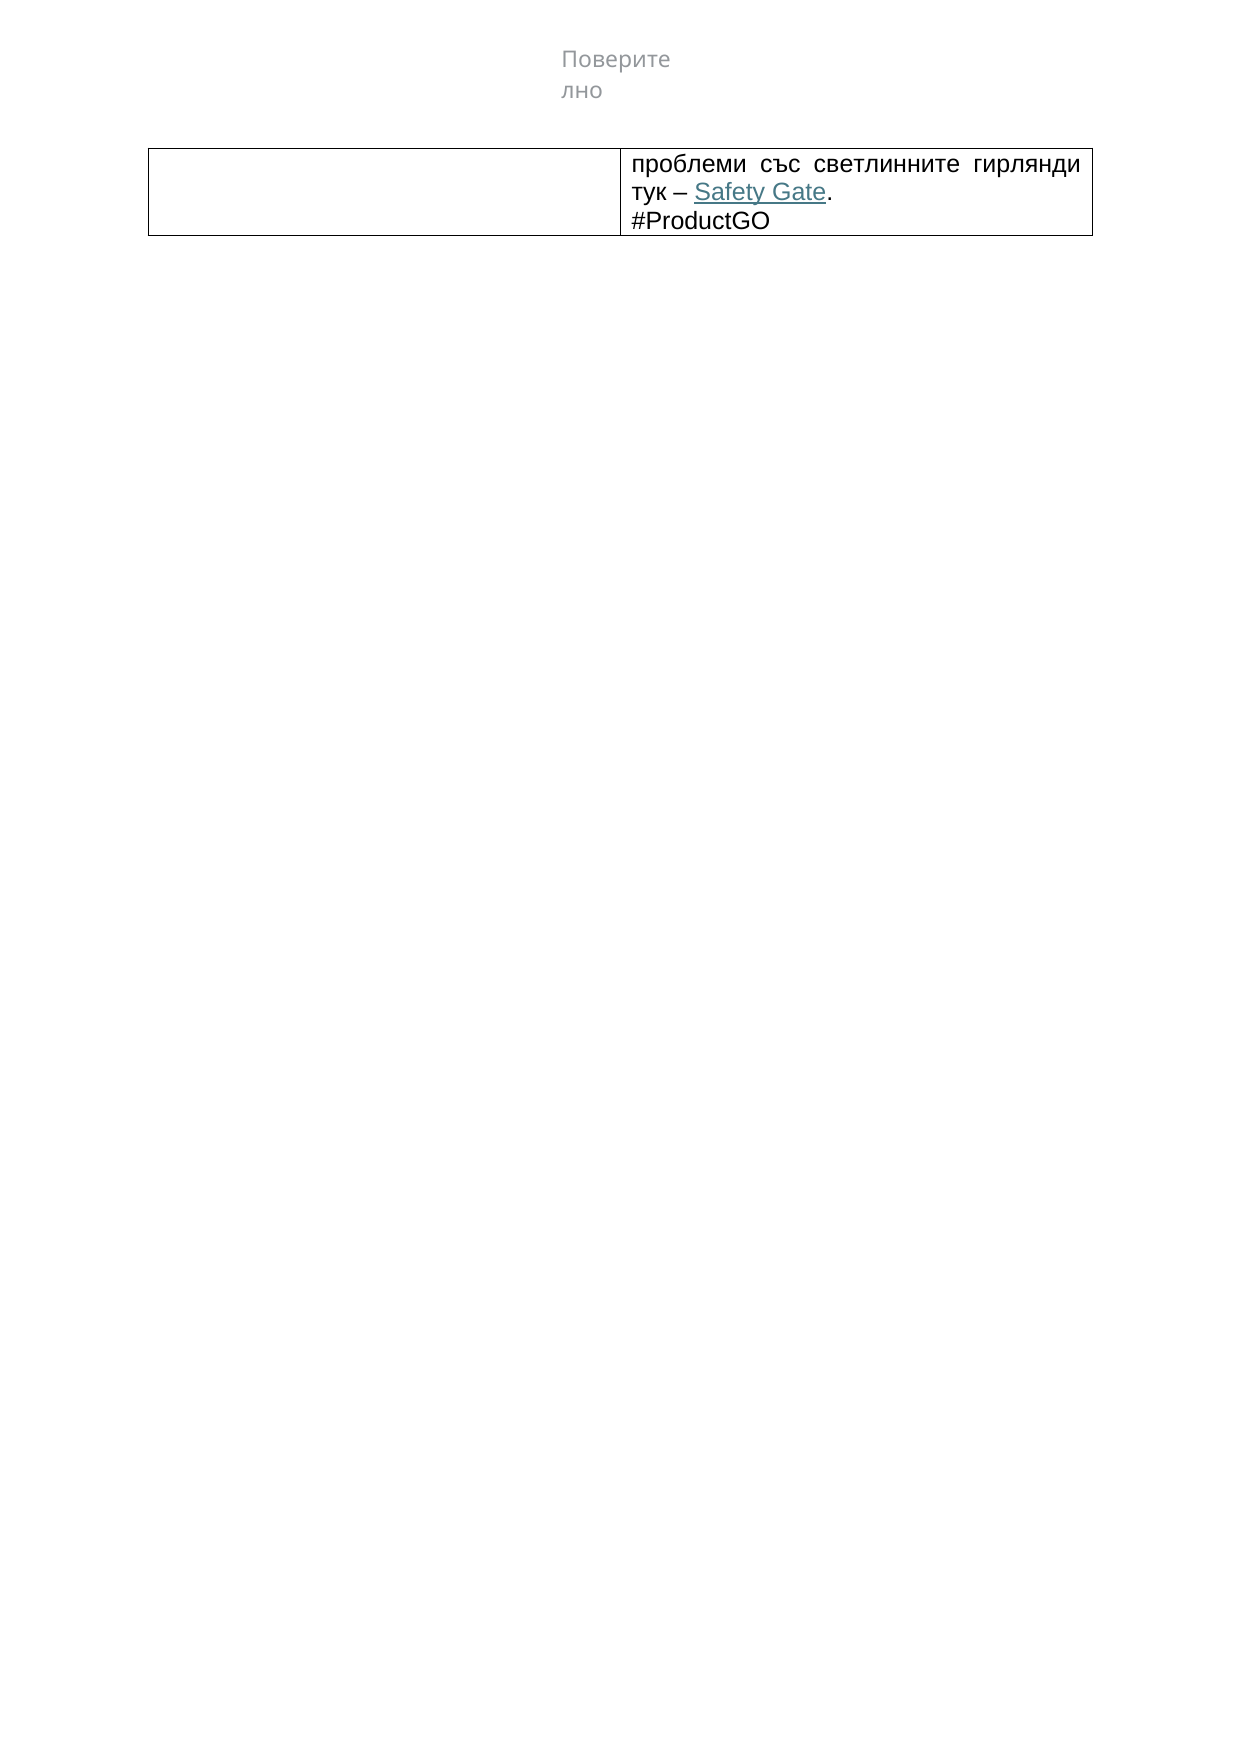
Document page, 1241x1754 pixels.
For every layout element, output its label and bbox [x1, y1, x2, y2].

table_cell [149, 149, 620, 235]
table_cell [621, 149, 1092, 235]
